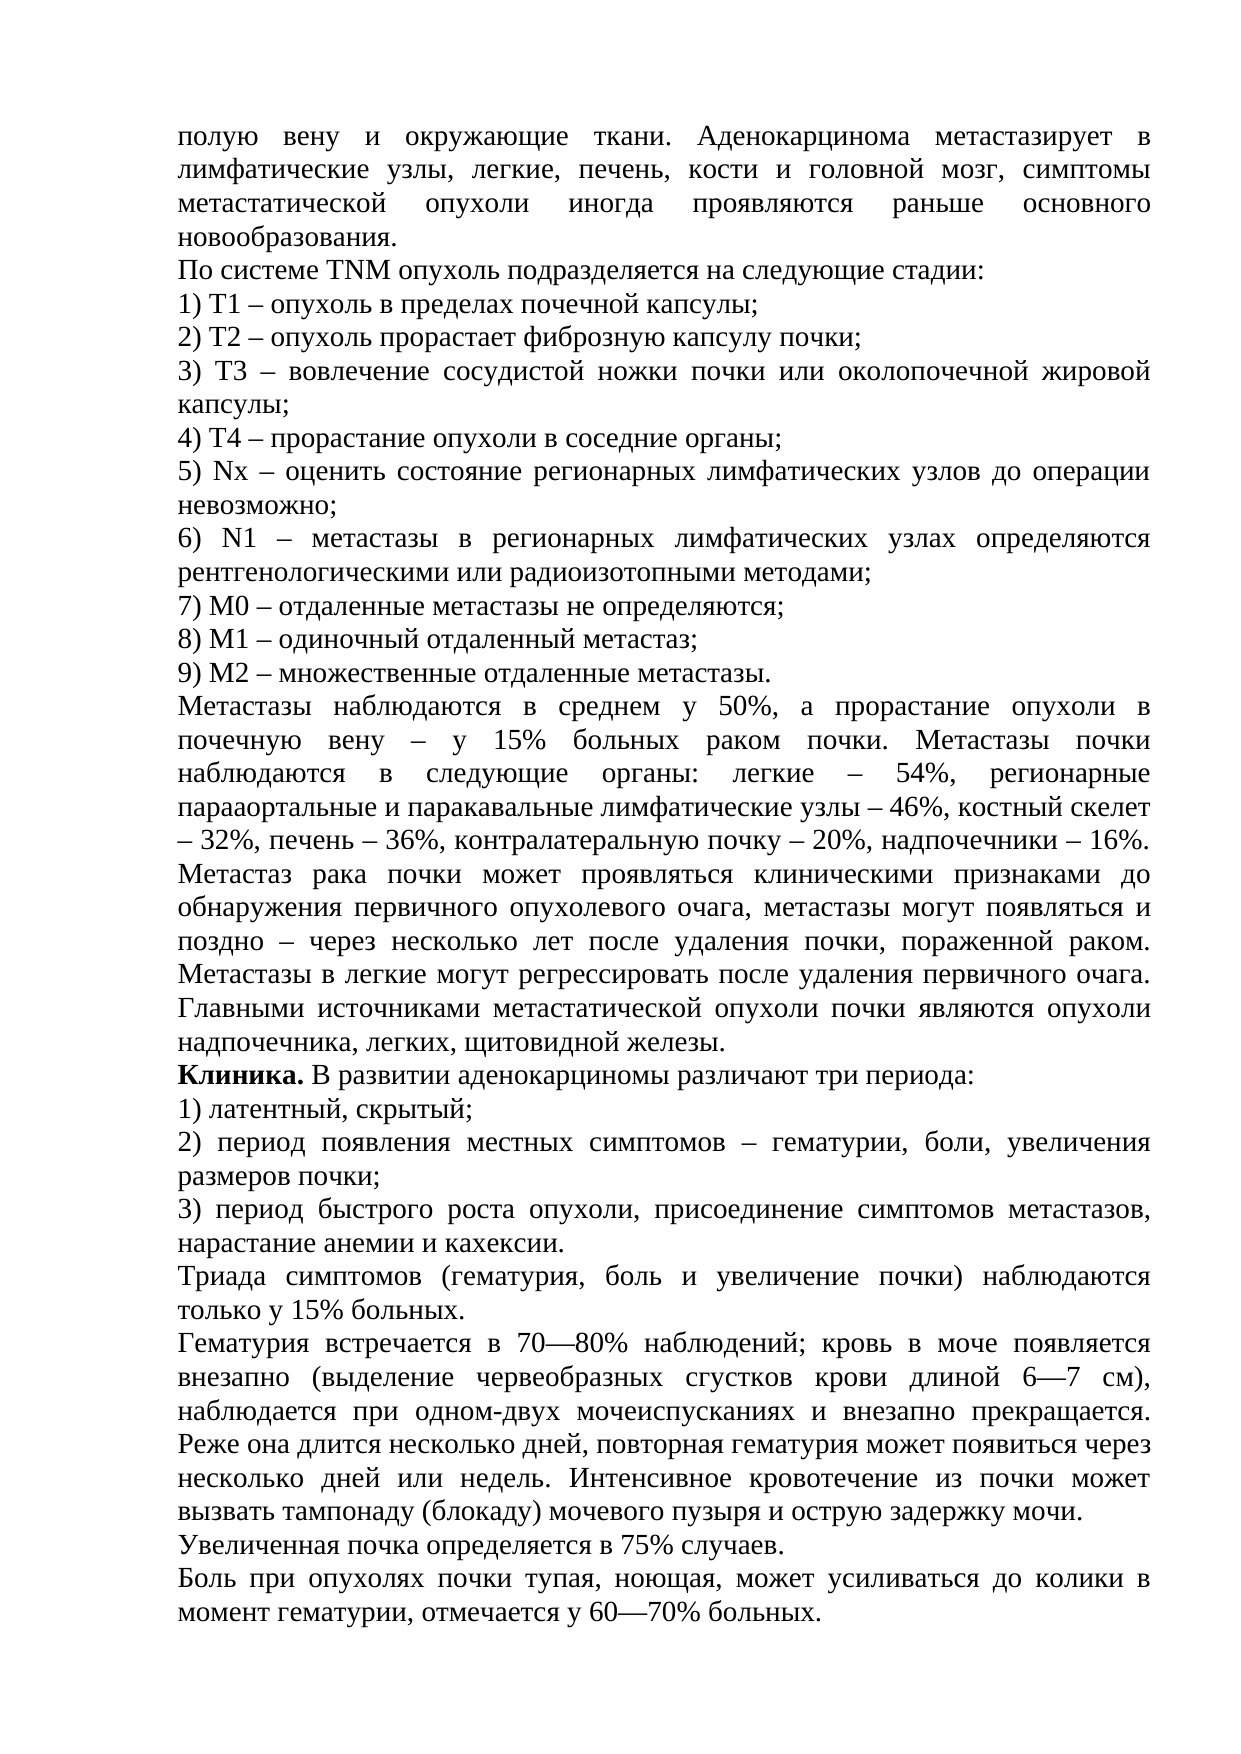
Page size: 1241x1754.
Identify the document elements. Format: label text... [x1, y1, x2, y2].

text 4) Т4 – прорастание опухоли в соседние органы; [177, 420, 1152, 453]
text По системе TNM опухоль подразделяется на следующие стадии: [177, 252, 1152, 286]
text 7) M0 – отдаленные метастазы не определяются; [177, 588, 1152, 621]
text 5) Nx – оценить состояние регионарных лимфатических узлов до операции невозможно; [177, 453, 1152, 521]
text Метастазы наблюдаются в среднем у 50%, а прорастание опухоли в почечную вену – у 15% больных раком почки. Метастазы почки наблюдаются в следующие органы: легкие – 54%, регионарные парааортальные и паракавальные лимфатические узлы – 46%, костный скелет – 32%, печень – 36%, контралатеральную почку – 20%, надпочечники – 16%. Метастаз рака почки может проявляться клиническими признаками до обнаружения первичного опухолевого очага, метастазы могут появляться и поздно – через несколько лет после удаления почки, пораженной раком. Метастазы в легкие могут регрессировать после удаления первичного очага. Главными источниками метастатической опухоли почки являются опухоли надпочечника, легких, щитовидной железы. [177, 688, 1152, 1057]
text Боль при опухолях почки тупая, ноющая, может усиливаться до колики в момент гематурии, отмечается у 60—70% больных. [177, 1560, 1152, 1627]
text 1) латентный, скрытый; [177, 1091, 1152, 1124]
text Клиника. В развитии аденокарциномы различают три периода: [177, 1057, 1152, 1091]
text 8) M1 – одиночный отдаленный метастаз; [177, 621, 1152, 655]
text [177, 118, 1152, 252]
text Триада симптомов (гематурия, боль и увеличение почки) наблюдаются только у 15% больных. [177, 1258, 1152, 1326]
text 1) Т1 – опухоль в пределах почечной капсулы; [177, 286, 1152, 319]
text 9) М2 – множественные отдаленные метастазы. [177, 655, 1152, 688]
text Гематурия встречается в 70—80% наблюдений; кровь в моче появляется внезапно (выделение червеобразных сгустков крови длиной 6—7 см), наблюдается при одном-двух мочеиспусканиях и внезапно прекращается. Реже она длится несколько дней, повторная гематурия может появиться через несколько дней или недель. Интенсивное кровотечение из почки может вызвать тампонаду (блокаду) мочевого пузыря и острую задержку мочи. [177, 1326, 1152, 1527]
text 6) N1 – метастазы в регионарных лимфатических узлах определяются рентгенологическими или радиоизотопными методами; [177, 521, 1152, 588]
text Увеличенная почка определяется в 75% случаев. [177, 1527, 1152, 1560]
text 3) Т3 – вовлечение сосудистой ножки почки или околопочечной жировой капсулы; [177, 353, 1152, 420]
text 2) период появления местных симптомов – гематурии, боли, увеличения размеров почки; [177, 1124, 1152, 1191]
text 3) период быстрого роста опухоли, присоединение симптомов метастазов, нарастание анемии и кахексии. [177, 1191, 1152, 1258]
text 2) Т2 – опухоль прорастает фиброзную капсулу почки; [177, 319, 1152, 353]
